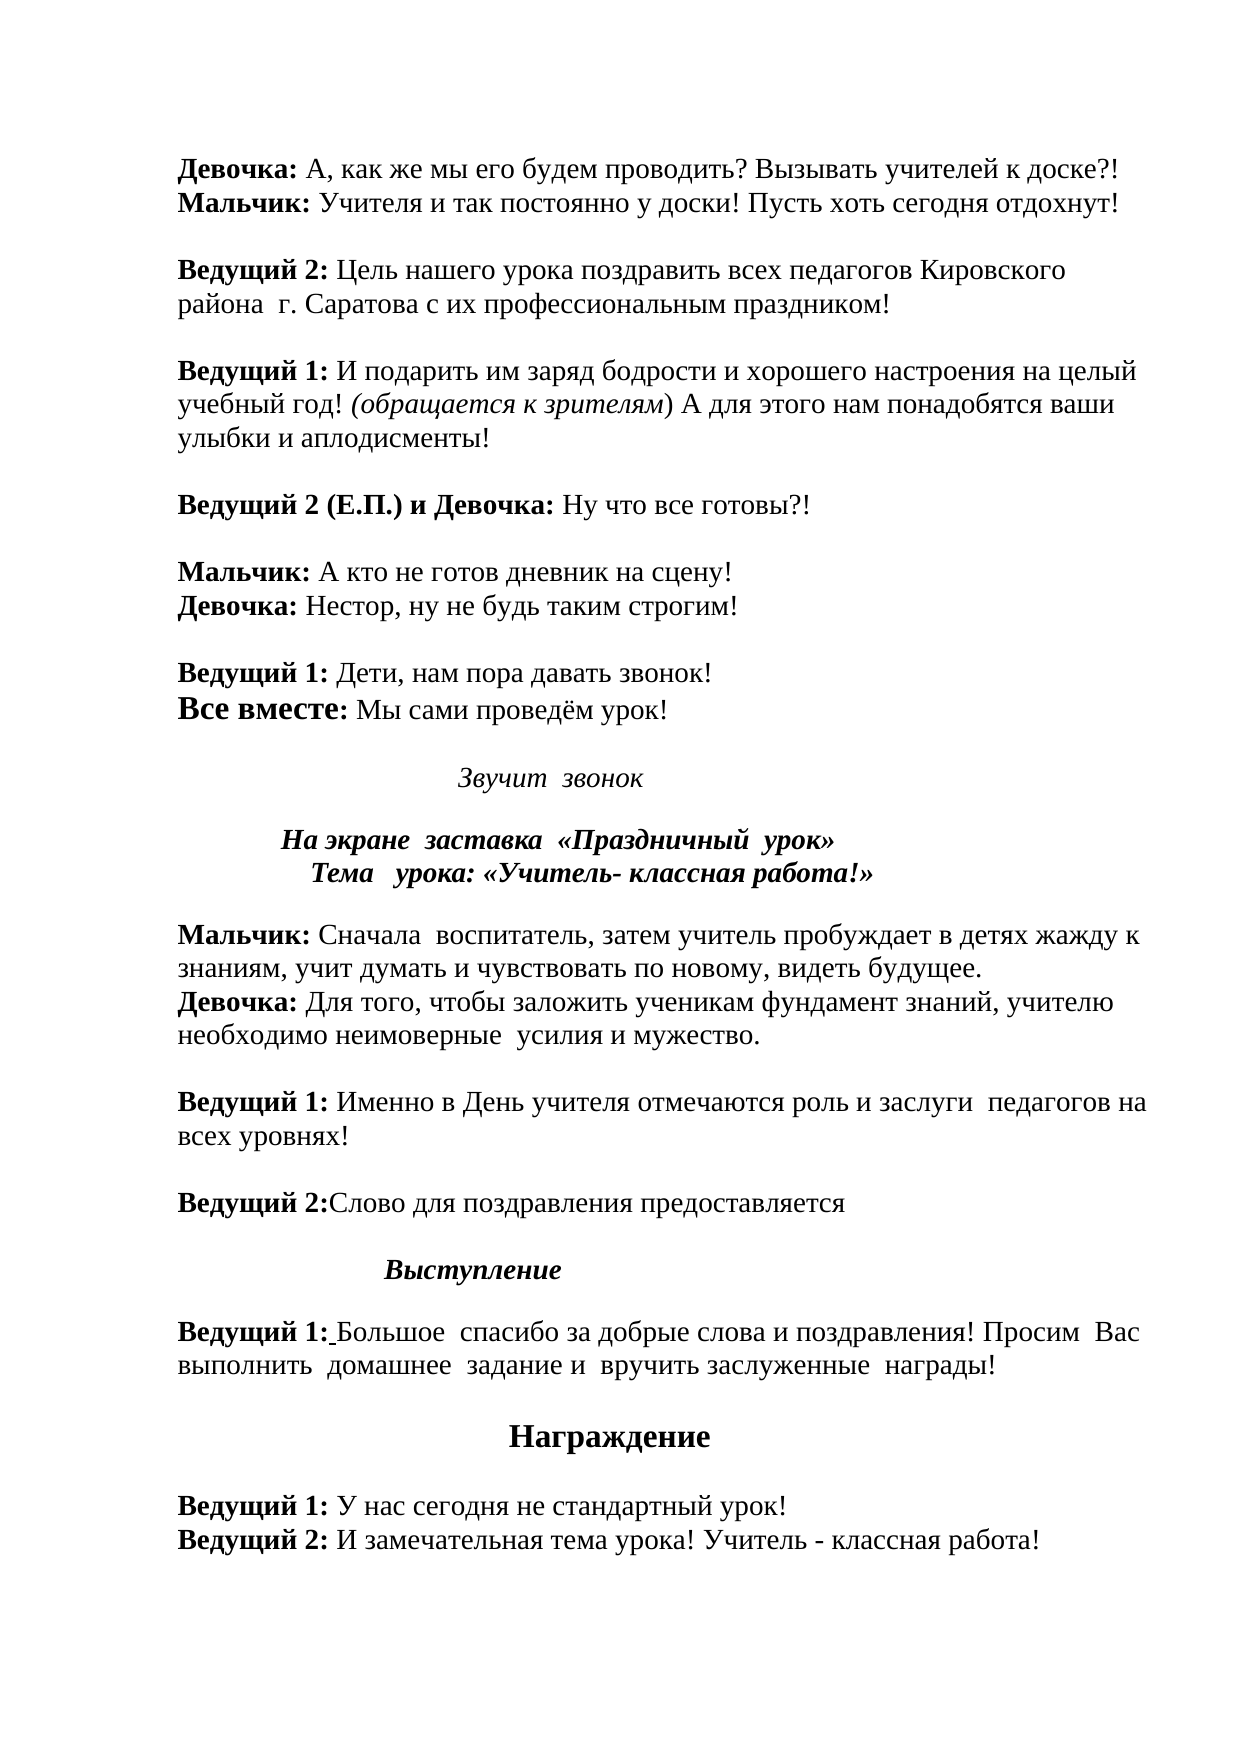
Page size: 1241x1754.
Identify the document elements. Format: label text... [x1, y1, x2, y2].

text Выступление [222, 1252, 1152, 1286]
text Награждение [177, 1417, 1152, 1455]
text Девочка: Для того, чтобы заложить ученикам фундамент знаний, учителю необходимо неимоверные усилия и мужество. [177, 984, 1152, 1051]
text Ведущий 1: Большое спасибо за добрые слова и поздравления! Просим Вас выполнить домашнее задание и вручить заслуженные награды! [177, 1314, 1152, 1381]
text Девочка: Нестор, ну не будь таким строгим! [177, 588, 1152, 621]
text Мальчик: Учителя и так постоянно у доски! Пусть хоть сегодня отдохнут! [177, 185, 1152, 219]
text Девочка: А, как же мы его будем проводить? Вызывать учителей к доске?! [177, 152, 1152, 185]
text Ведущий 1: И подарить им заряд бодрости и хорошего настроения на целый учебный год! (обращается к зрителям) А для этого нам понадобятся ваши улыбки и аплодисменты! [177, 353, 1152, 453]
text На экране заставка «Праздничный урок» [174, 822, 1152, 855]
text Ведущий 2: Цель нашего урока поздравить всех педагогов Кировского района г. Саратова с их профессиональным праздником! [177, 252, 1152, 319]
text Все вместе: Мы сами проведём урок! [177, 688, 1152, 727]
text Тема урока: «Учитель- классная работа!» [177, 855, 1152, 889]
text Ведущий 2:Слово для поздравления предоставляется [177, 1185, 1152, 1219]
text Ведущий 1: У нас сегодня не стандартный урок! [177, 1488, 1152, 1522]
text Ведущий 2: И замечательная тема урока! Учитель - классная работа! [177, 1522, 1152, 1556]
text Мальчик: А кто не готов дневник на сцену! [177, 554, 1152, 588]
text Мальчик: Сначала воспитатель, затем учитель пробуждает в детях жажду к знаниям, учит думать и чувствовать по новому, видеть будущее. [177, 917, 1152, 984]
text Звучит звонок [177, 760, 1152, 794]
text Ведущий 1: Дети, нам пора давать звонок! [177, 655, 1152, 688]
text Ведущий 1: Именно в День учителя отмечаются роль и заслуги педагогов на всех уровнях! [177, 1084, 1152, 1152]
text Ведущий 2 (Е.П.) и Девочка: Ну что все готовы?! [177, 487, 1152, 521]
